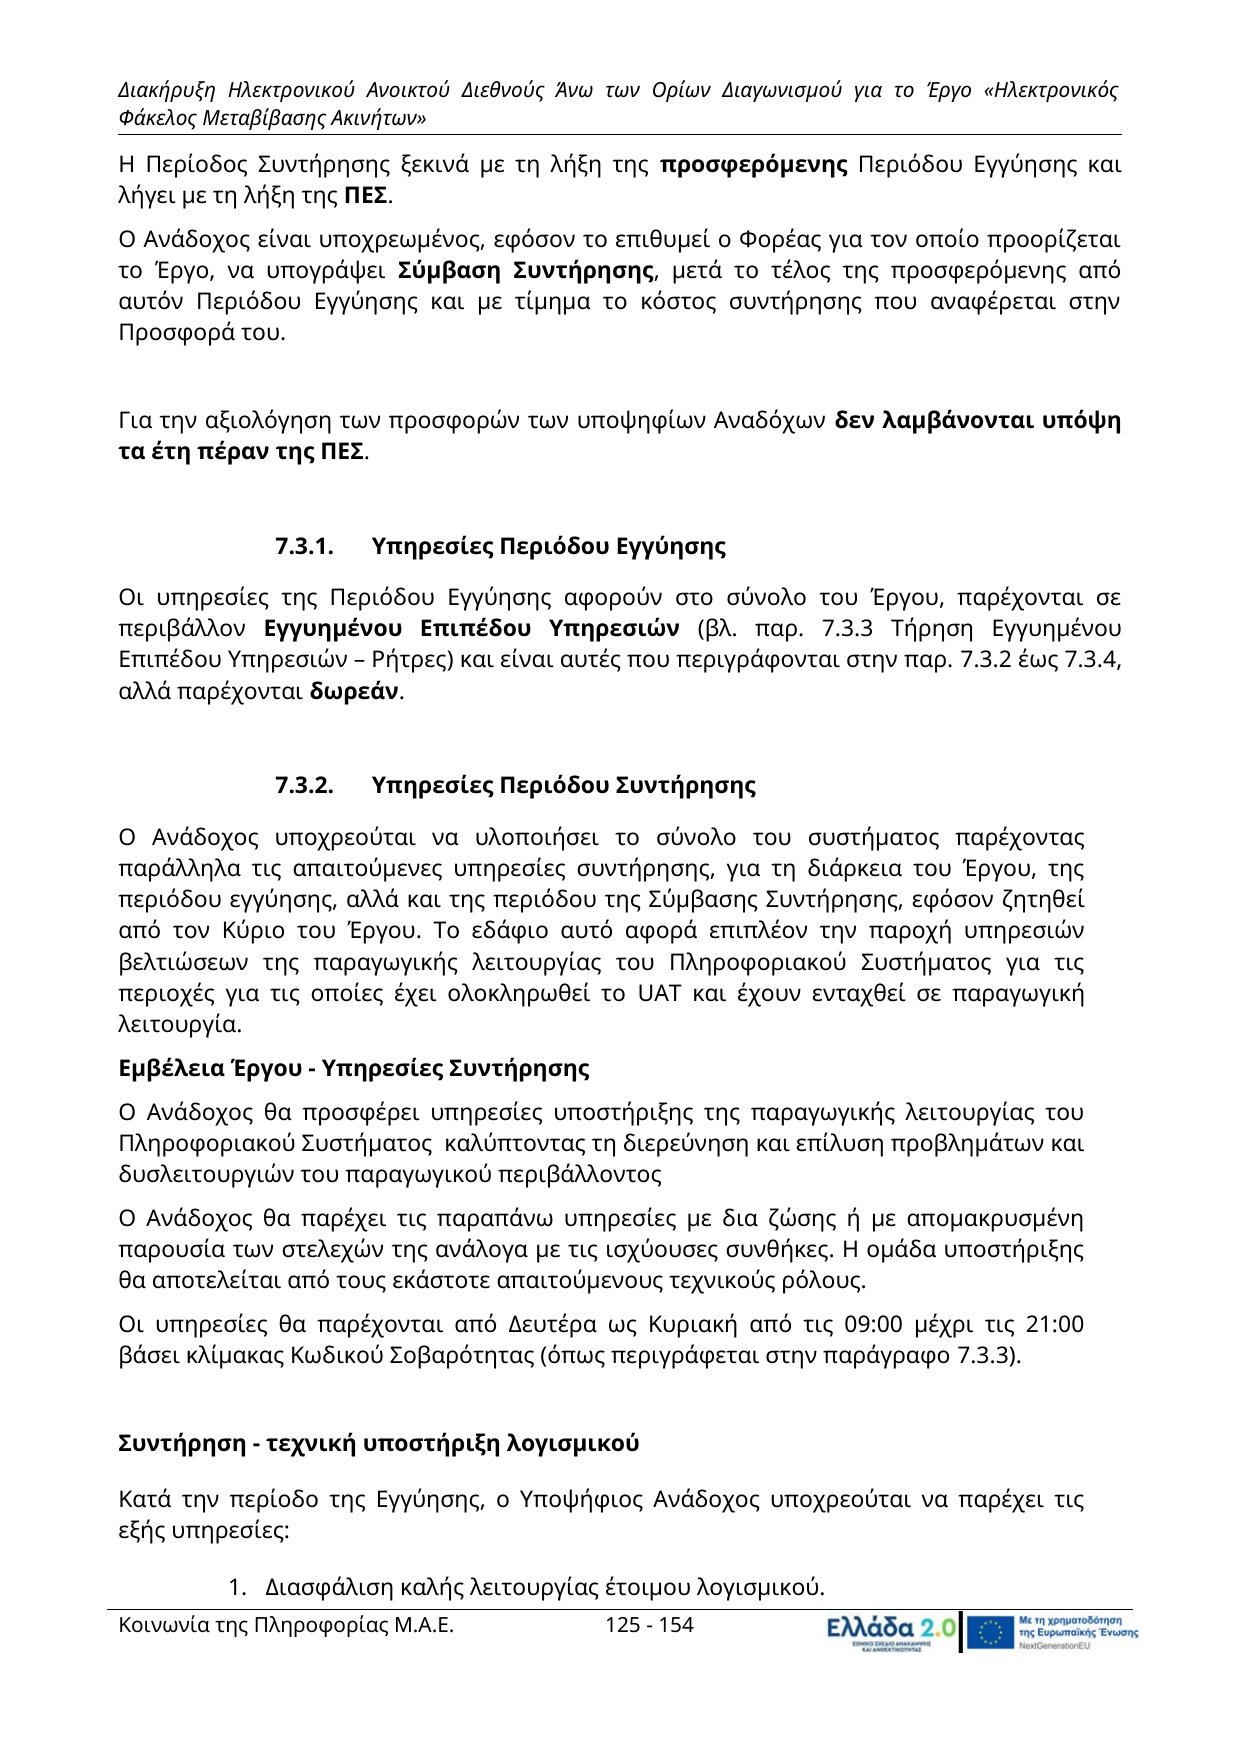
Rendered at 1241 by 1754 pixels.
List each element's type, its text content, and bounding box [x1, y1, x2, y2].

subtitle Υπηρεσίες Περιόδου Εγγύησης [334, 531, 1122, 560]
picture [826, 1611, 1143, 1653]
text Οι υπηρεσίες της Περιόδου Εγγύησης αφορούν στο σύνολο του Έργου, παρέχονται σε περιβάλλον Εγγυημένου Επιπέδου Υπηρεσιών (βλ. παρ. ‎7.3.3 Τήρηση Εγγυημένου Επιπέδου Υπηρεσιών – Ρήτρες) και είναι αυτές που περιγράφονται στην παρ. ‎7.3.2 έως ‎7.3.4, αλλά παρέχονται δωρεάν. [118, 581, 1122, 706]
text Ο Ανάδοχος είναι υποχρεωμένος, εφόσον το επιθυμεί ο Φορέας για τον οποίο προορίζεται το Έργο, να υπογράψει Σύμβαση Συντήρησης, μετά το τέλος της προσφερόμενης από αυτόν Περιόδου Εγγύησης και με τίμημα το κόστος συντήρησης που αναφέρεται στην Προσφορά του. [118, 222, 1122, 347]
text Εμβέλεια Έργου - Υπηρεσίες Συντήρησης [118, 1052, 1086, 1083]
text Οι υπηρεσίες θα παρέχονται από Δευτέρα ως Κυριακή από τις 09:00 μέχρι τις 21:00 βάσει κλίμακας Κωδικού Σοβαρότητας (όπως περιγράφεται στην παράγραφο ‎7.3.3). [118, 1308, 1086, 1370]
text Ο Ανάδοχος υποχρεούται να υλοποιήσει το σύνολο του συστήματος παρέχοντας παράλληλα τις απαιτούμενες υπηρεσίες συντήρησης, για τη διάρκεια του Έργου, της περιόδου εγγύησης, αλλά και της περιόδου της Σύμβασης Συντήρησης, εφόσον ζητηθεί από τον Κύριο του Έργου. Το εδάφιο αυτό αφορά επιπλέον την παροχή υπηρεσιών βελτιώσεων της παραγωγικής λειτουργίας του Πληροφοριακού Συστήματος για τις περιοχές για τις οποίες έχει ολοκληρωθεί το UAT και έχουν ενταχθεί σε παραγωγική λειτουργία. [118, 820, 1086, 1039]
text Η Περίοδος Συντήρησης ξεκινά με τη λήξη της προσφερόμενης Περιόδου Εγγύησης και λήγει με τη λήξη της ΠΕΣ. [118, 147, 1122, 210]
subtitle Υπηρεσίες Περιόδου Συντήρησης [334, 770, 1122, 799]
text Ο Ανάδοχος θα προσφέρει υπηρεσίες υποστήριξης της παραγωγικής λειτουργίας του Πληροφοριακού Συστήματος καλύπτοντας τη διερεύνηση και επίλυση προβλημάτων και δυσλειτουργιών του παραγωγικού περιβάλλοντος [118, 1095, 1086, 1189]
text Για την αξιολόγηση των προσφορών των υποψηφίων Αναδόχων δεν λαμβάνονται υπόψη τα έτη πέραν της ΠΕΣ. [118, 404, 1122, 466]
list Διασφάλιση καλής λειτουργίας έτοιμου λογισμικού. [228, 1571, 1085, 1602]
text Ο Ανάδοχος θα παρέχει τις παραπάνω υπηρεσίες με δια ζώσης ή με απομακρυσμένη παρουσία των στελεχών της ανάλογα με τις ισχύουσες συνθήκες. Η ομάδα υποστήριξης θα αποτελείται από τους εκάστοτε απαιτούμενους τεχνικούς ρόλους. [118, 1202, 1086, 1295]
text Συντήρηση - τεχνική υποστήριξη λογισμικού [118, 1427, 1085, 1458]
text Κατά την περίοδο της Εγγύησης, ο Υποψήφιος Ανάδοχος υποχρεούται να παρέχει τις εξής υπηρεσίες: [118, 1483, 1085, 1546]
